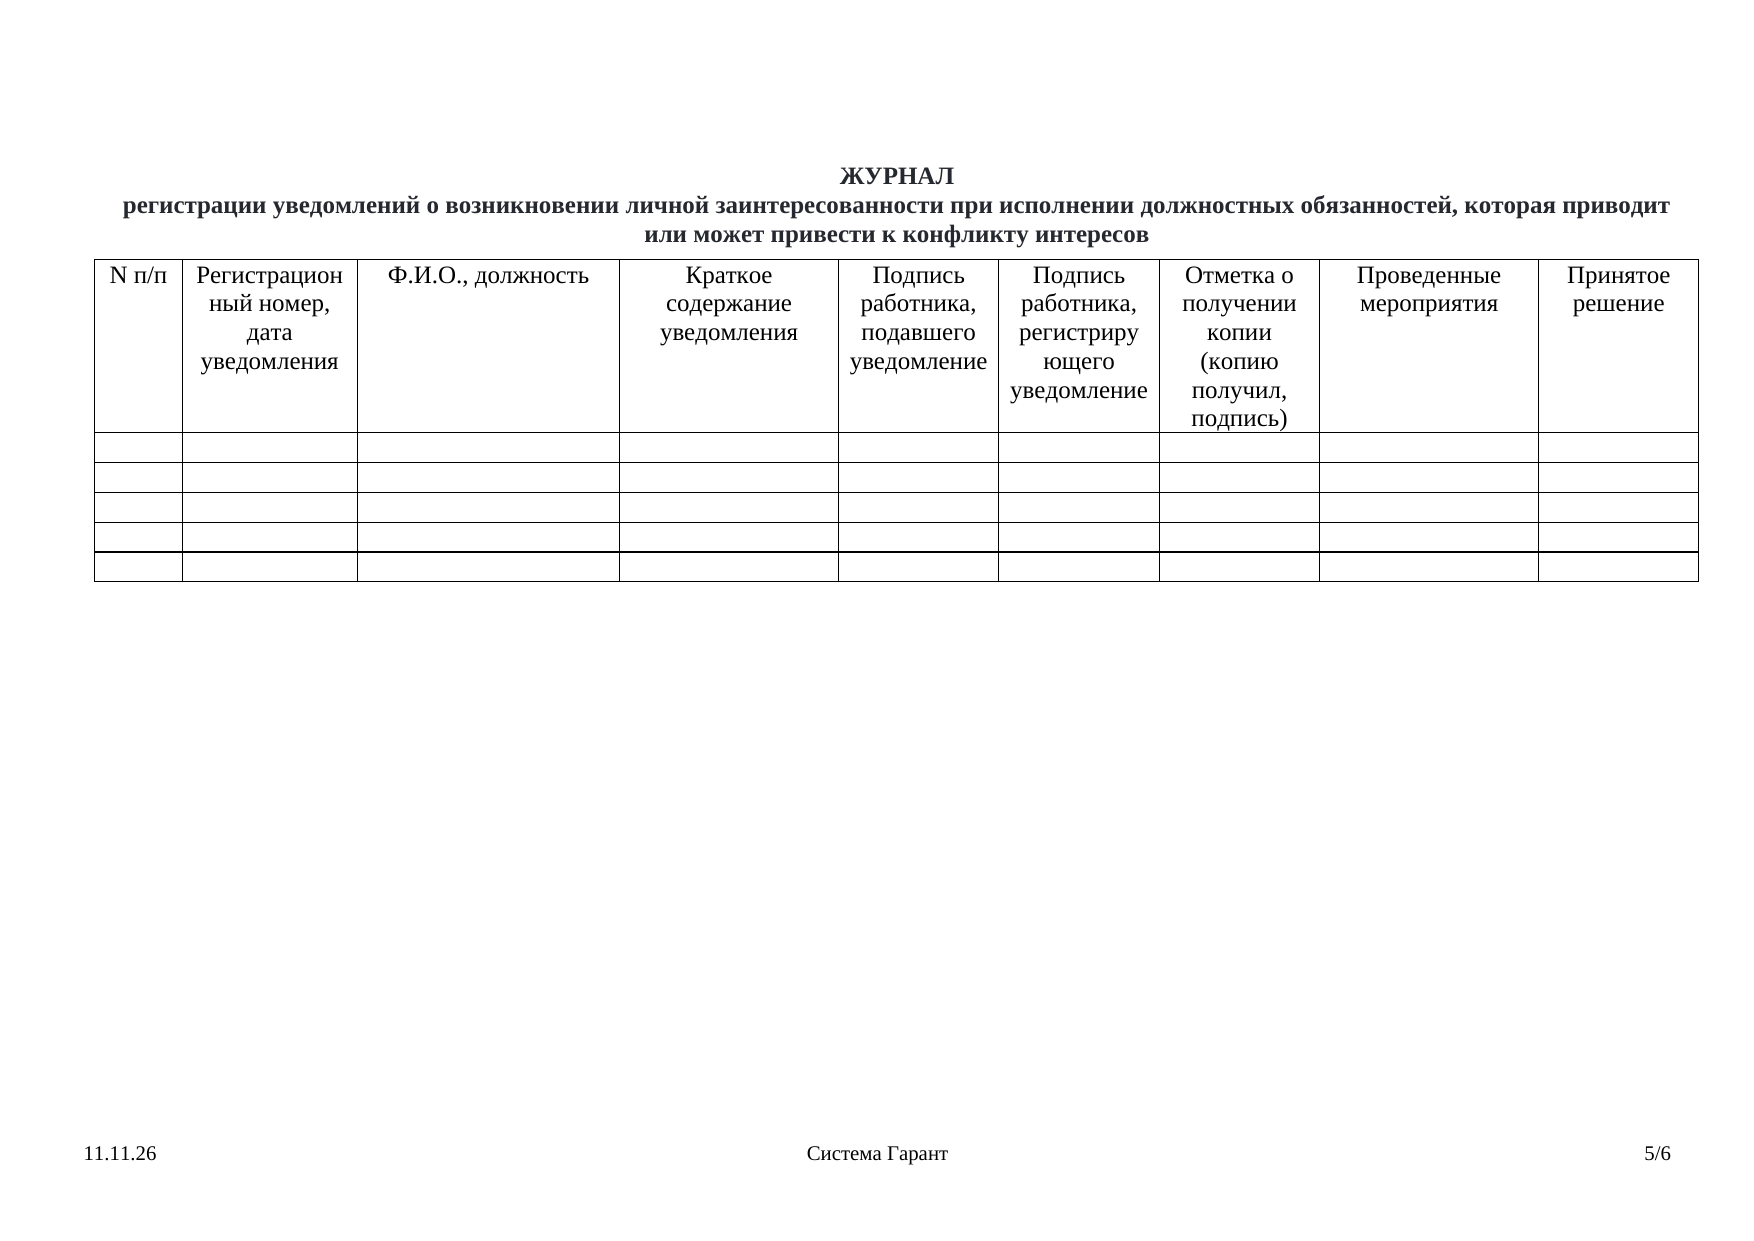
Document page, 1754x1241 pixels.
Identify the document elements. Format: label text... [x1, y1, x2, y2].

table_cell [358, 553, 619, 581]
table_cell [183, 553, 357, 581]
table_header ЖУРНАЛ регистрации уведомлений о возникновении личной заинтересованности при исполнении должностных обязанностей, которая приводит или может привести к конфликту интересов [95, 150, 1699, 259]
table_cell [620, 433, 838, 462]
table_cell Принятое решение [1539, 260, 1698, 432]
table_cell [358, 463, 619, 492]
table_cell [183, 433, 357, 462]
table_cell [183, 463, 357, 492]
table_cell [620, 523, 838, 551]
table_cell [620, 493, 838, 522]
table_cell [1160, 553, 1319, 581]
table_cell Проведенные мероприятия [1320, 260, 1538, 432]
table_cell Подпись работника, регистрирующего уведомление [999, 260, 1159, 432]
table_cell [1320, 493, 1538, 522]
table_cell [620, 463, 838, 492]
table_cell [1160, 433, 1319, 462]
table_cell Ф.И.О., должность [358, 260, 619, 432]
table_cell [1320, 433, 1538, 462]
table_cell N п/п [95, 260, 182, 432]
table_cell [839, 433, 998, 462]
table_cell [839, 493, 998, 522]
table_cell [95, 433, 182, 462]
table_cell [839, 523, 998, 551]
table_cell [999, 463, 1159, 492]
table_cell [95, 553, 182, 581]
table_cell [358, 493, 619, 522]
table_cell [183, 523, 357, 551]
table_cell [839, 463, 998, 492]
table_cell [620, 553, 838, 581]
table_cell [1160, 523, 1319, 551]
table_cell [95, 463, 182, 492]
table_cell [95, 523, 182, 551]
table_cell [999, 523, 1159, 551]
table_cell Регистрационный номер, дата уведомления [183, 260, 357, 432]
table_cell [1320, 553, 1538, 581]
table_cell Краткое содержание уведомления [620, 260, 838, 432]
table_cell Подпись работника, подавшего уведомление [839, 260, 998, 432]
table_cell Отметка о получении копии (копию получил, подпись) [1160, 260, 1319, 432]
table_cell [999, 493, 1159, 522]
table_cell [1539, 523, 1698, 551]
table_cell [1539, 493, 1698, 522]
table_cell [1539, 553, 1698, 581]
table_cell [1539, 433, 1698, 462]
table_cell [183, 493, 357, 522]
table_cell [839, 553, 998, 581]
table_cell [1320, 463, 1538, 492]
table_cell [95, 493, 182, 522]
table_cell [1160, 463, 1319, 492]
table_cell [358, 523, 619, 551]
table_cell [999, 433, 1159, 462]
table_cell [1160, 493, 1319, 522]
table_cell [358, 433, 619, 462]
table_cell [1539, 463, 1698, 492]
table_cell [999, 553, 1159, 581]
table_cell [1320, 523, 1538, 551]
